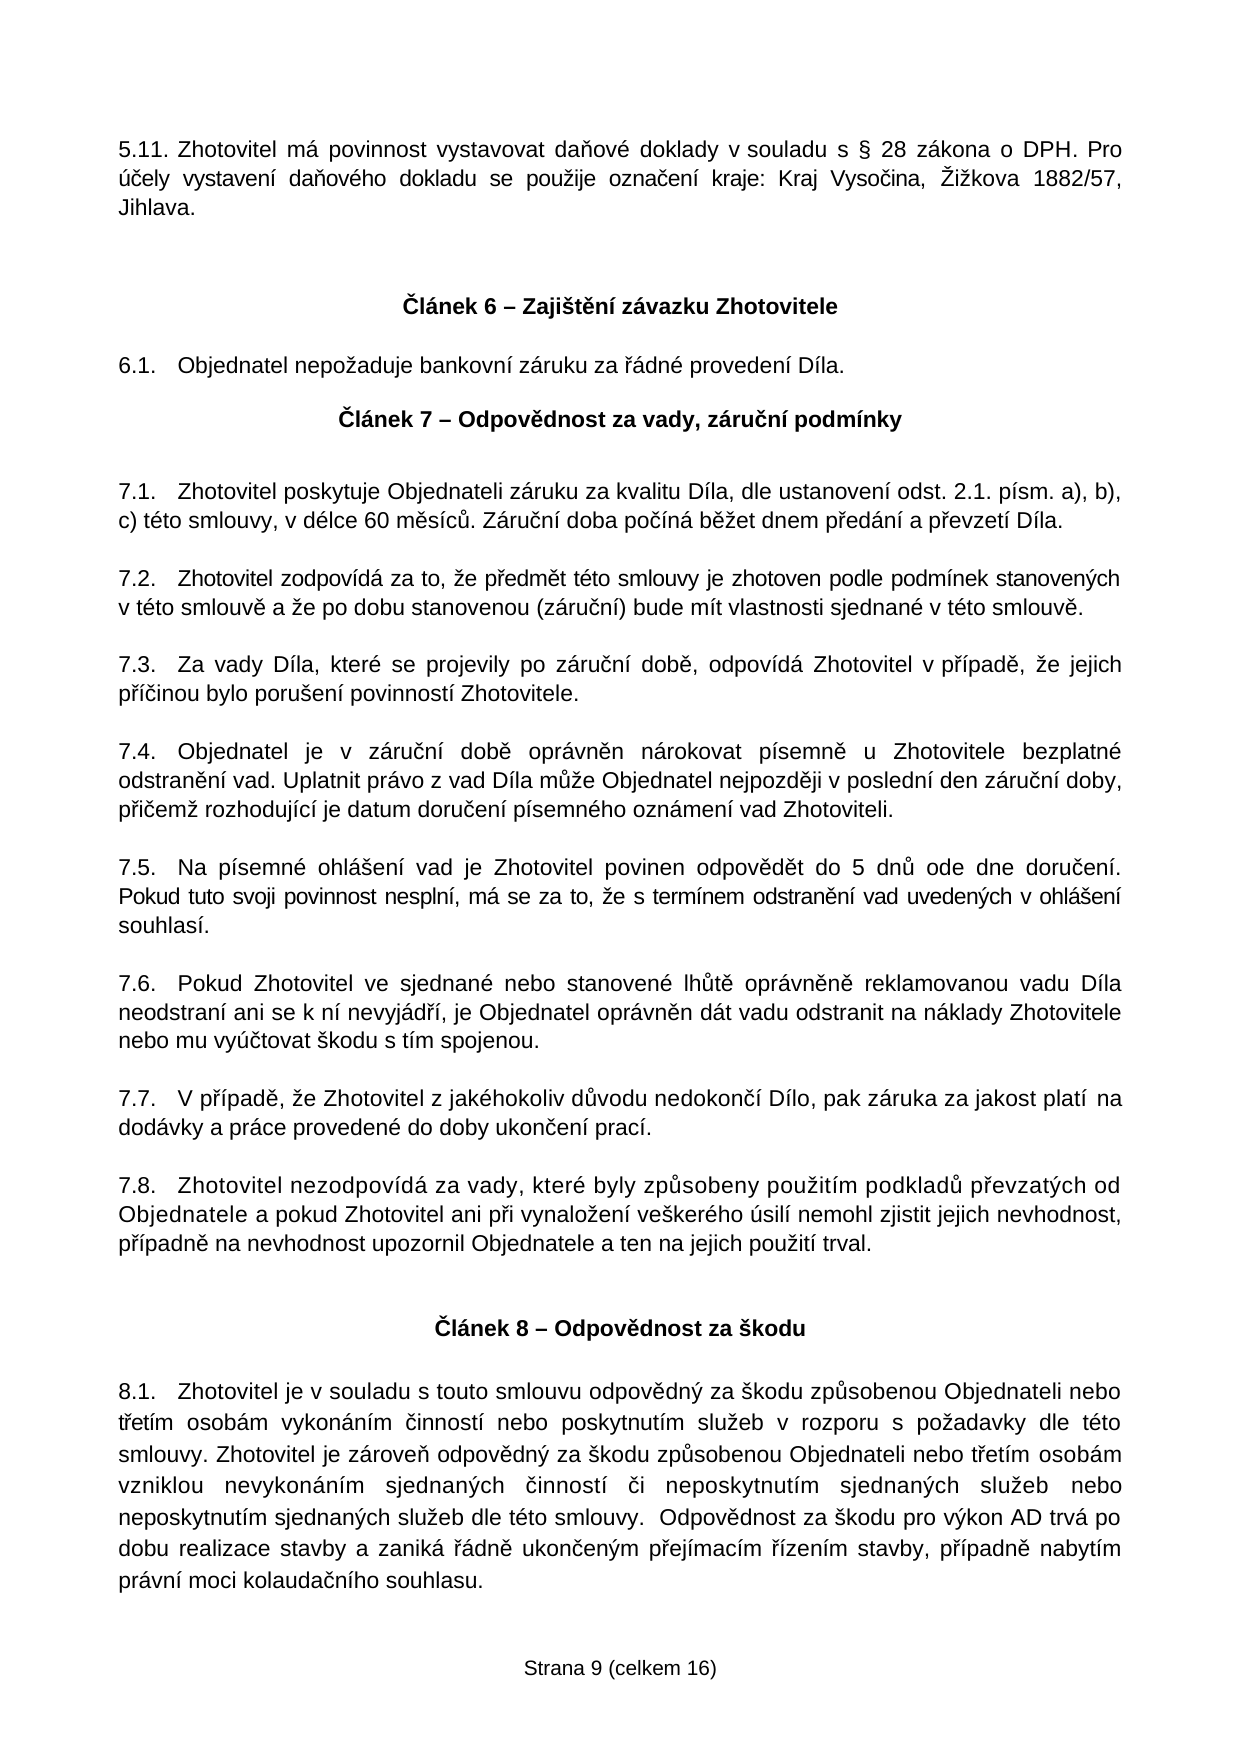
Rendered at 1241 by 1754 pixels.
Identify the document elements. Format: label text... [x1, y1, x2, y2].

text Článek 8 – Odpovědnost za škodu [118, 1315, 1122, 1342]
list Zhotovitel zodpovídá za to, že předmět této smlouvy je zhotoven podle podmínek stanovených v této smlouvě a že po dobu stanovenou (záruční) bude mít vlastnosti sjednané v této smlouvě. [118, 565, 1122, 620]
text Článek 6 – Zajištění závazku Zhotovitele [118, 293, 1122, 319]
list Na písemné ohlášení vad je Zhotovitel povinen odpovědět do 5 dnů ode dne doručení. Pokud tuto svoji povinnost nesplní, má se za to, že s termínem odstranění vad uvedených v ohlášení souhlasí. [118, 854, 1122, 938]
list Za vady Díla, které se projevily po záruční době, odpovídá Zhotovitel v případě, že jejich příčinou bylo porušení povinností Zhotovitele. [118, 651, 1122, 707]
list Objednatel je v záruční době oprávněn nárokovat písemně u Zhotovitele bezplatné odstranění vad. Uplatnit právo z vad Díla může Objednatel nejpozději v poslední den záruční doby, přičemž rozhodující je datum doručení písemného oznámení vad Zhotoviteli. [118, 738, 1122, 822]
text 6.1. Objednatel nepožaduje bankovní záruku za řádné provedení Díla. [118, 352, 1122, 379]
list Zhotovitel má povinnost vystavovat daňové doklady v souladu s § 28 zákona o DPH. Pro účely vystavení daňového dokladu se použije označení kraje: Kraj Vysočina, Žižkova 1882/57, Jihlava. [118, 136, 1122, 220]
list Zhotovitel nezodpovídá za vady, které byly způsobeny použitím podkladů převzatých od Objednatele a pokud Zhotovitel ani při vynaložení veškerého úsilí nemohl zjistit jejich nevhodnost, případně na nevhodnost upozornil Objednatele a ten na jejich použití trval. [118, 1172, 1122, 1256]
text Článek 7 – Odpovědnost za vady, záruční podmínky [118, 406, 1122, 433]
list Pokud Zhotovitel ve sjednané nebo stanovené lhůtě oprávněně reklamovanou vadu Díla neodstraní ani se k ní nevyjádří, je Objednatel oprávněn dát vadu odstranit na náklady Zhotovitele nebo mu vyúčtovat škodu s tím spojenou. [118, 969, 1122, 1054]
list V případě, že Zhotovitel z jakéhokoliv důvodu nedokončí Dílo, pak záruka za jakost platí na dodávky a práce provedené do doby ukončení prací. [118, 1085, 1122, 1141]
list Zhotovitel poskytuje Objednateli záruku za kvalitu Díla, dle ustanovení odst. 2.1. písm. a), b), c) této smlouvy, v délce 60 měsíců. Záruční doba počíná běžet dnem předání a převzetí Díla. [118, 478, 1122, 533]
list Zhotovitel je v souladu s touto smlouvu odpovědný za škodu způsobenou Objednateli nebo třetím osobám vykonáním činností nebo poskytnutím služeb v rozporu s požadavky dle této smlouvy. Zhotovitel je zároveň odpovědný za škodu způsobenou Objednateli nebo třetím osobám vzniklou nevykonáním sjednaných činností či neposkytnutím sjednaných služeb nebo neposkytnutím sjednaných služeb dle této smlouvy. Odpovědnost za škodu pro výkon AD trvá po dobu realizace stavby a zaniká řádně ukončeným přejímacím řízením stavby, případně nabytím právní moci kolaudačního souhlasu. [118, 1378, 1122, 1593]
